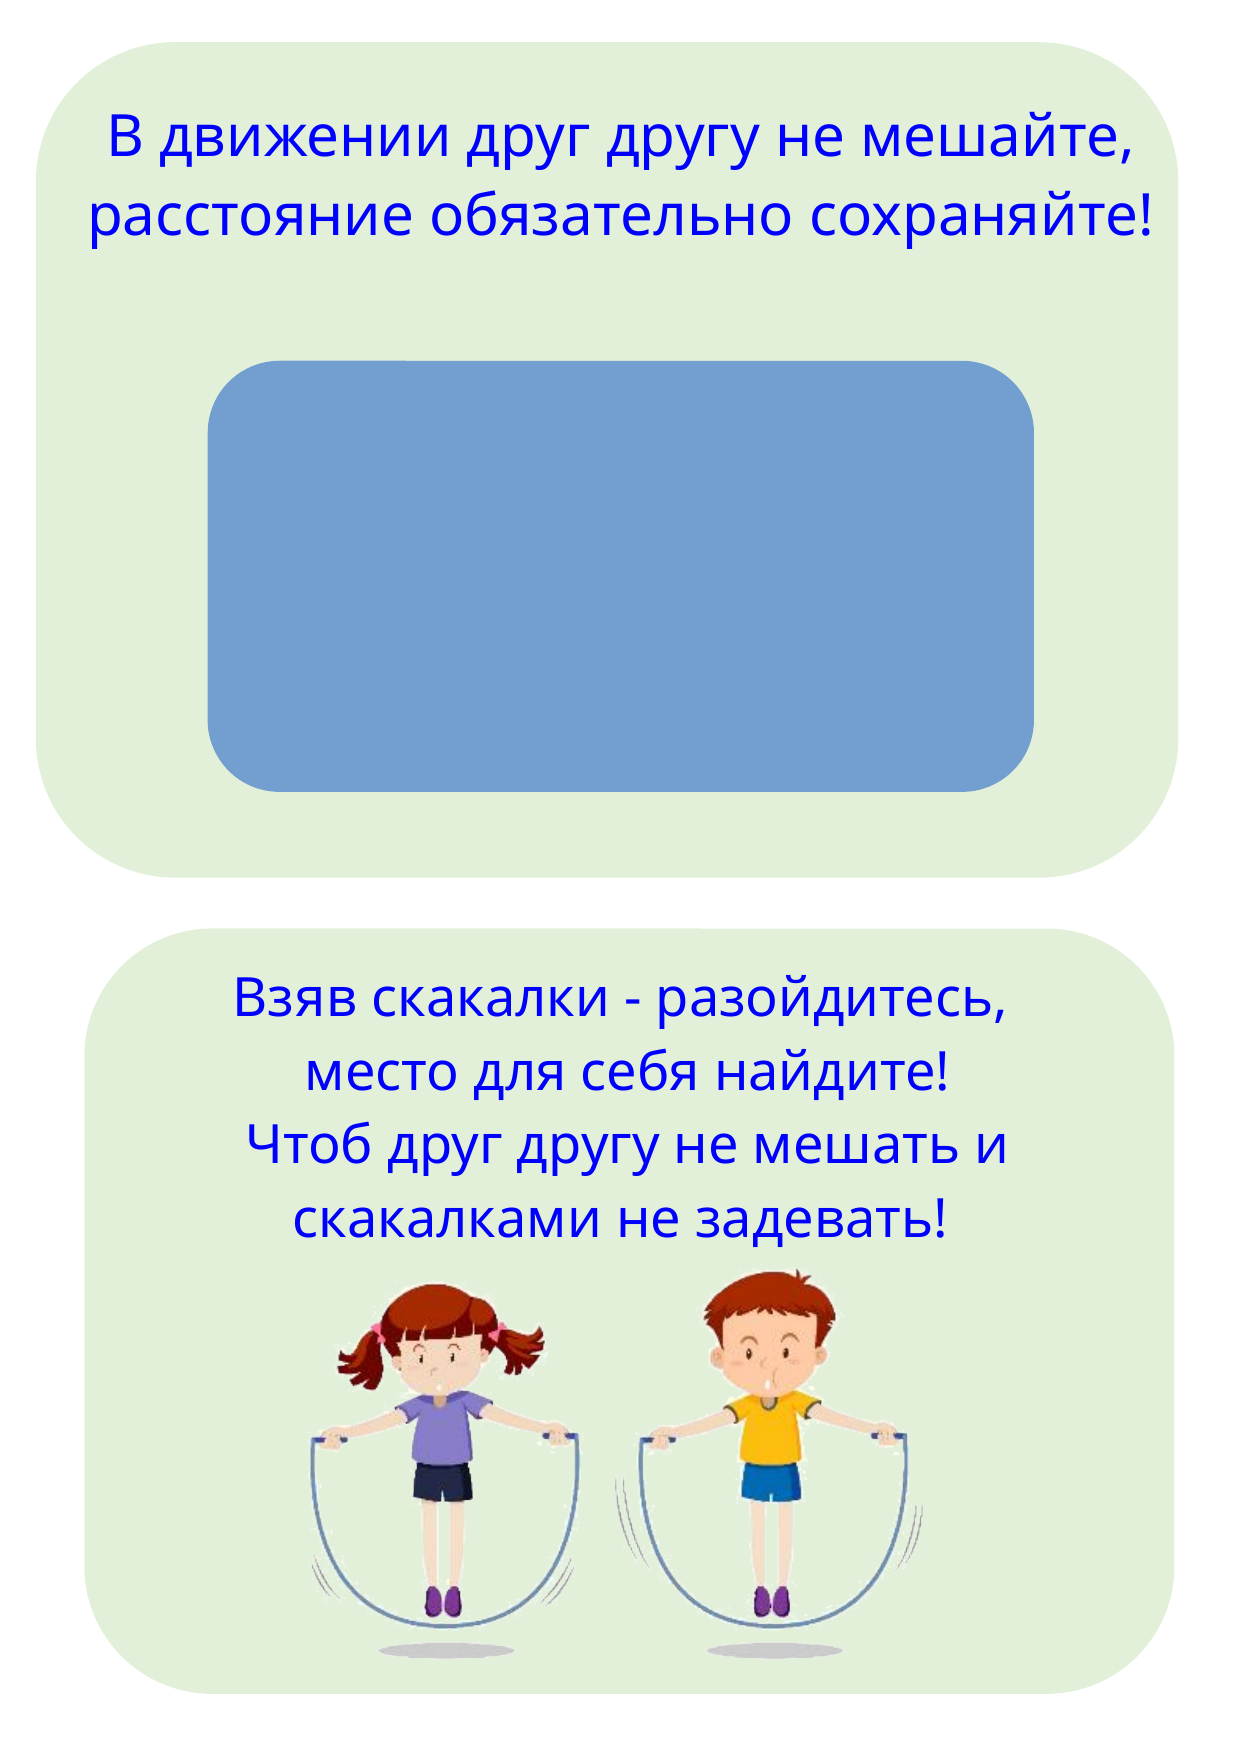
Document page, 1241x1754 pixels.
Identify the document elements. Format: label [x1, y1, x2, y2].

picture [284, 1255, 956, 1671]
